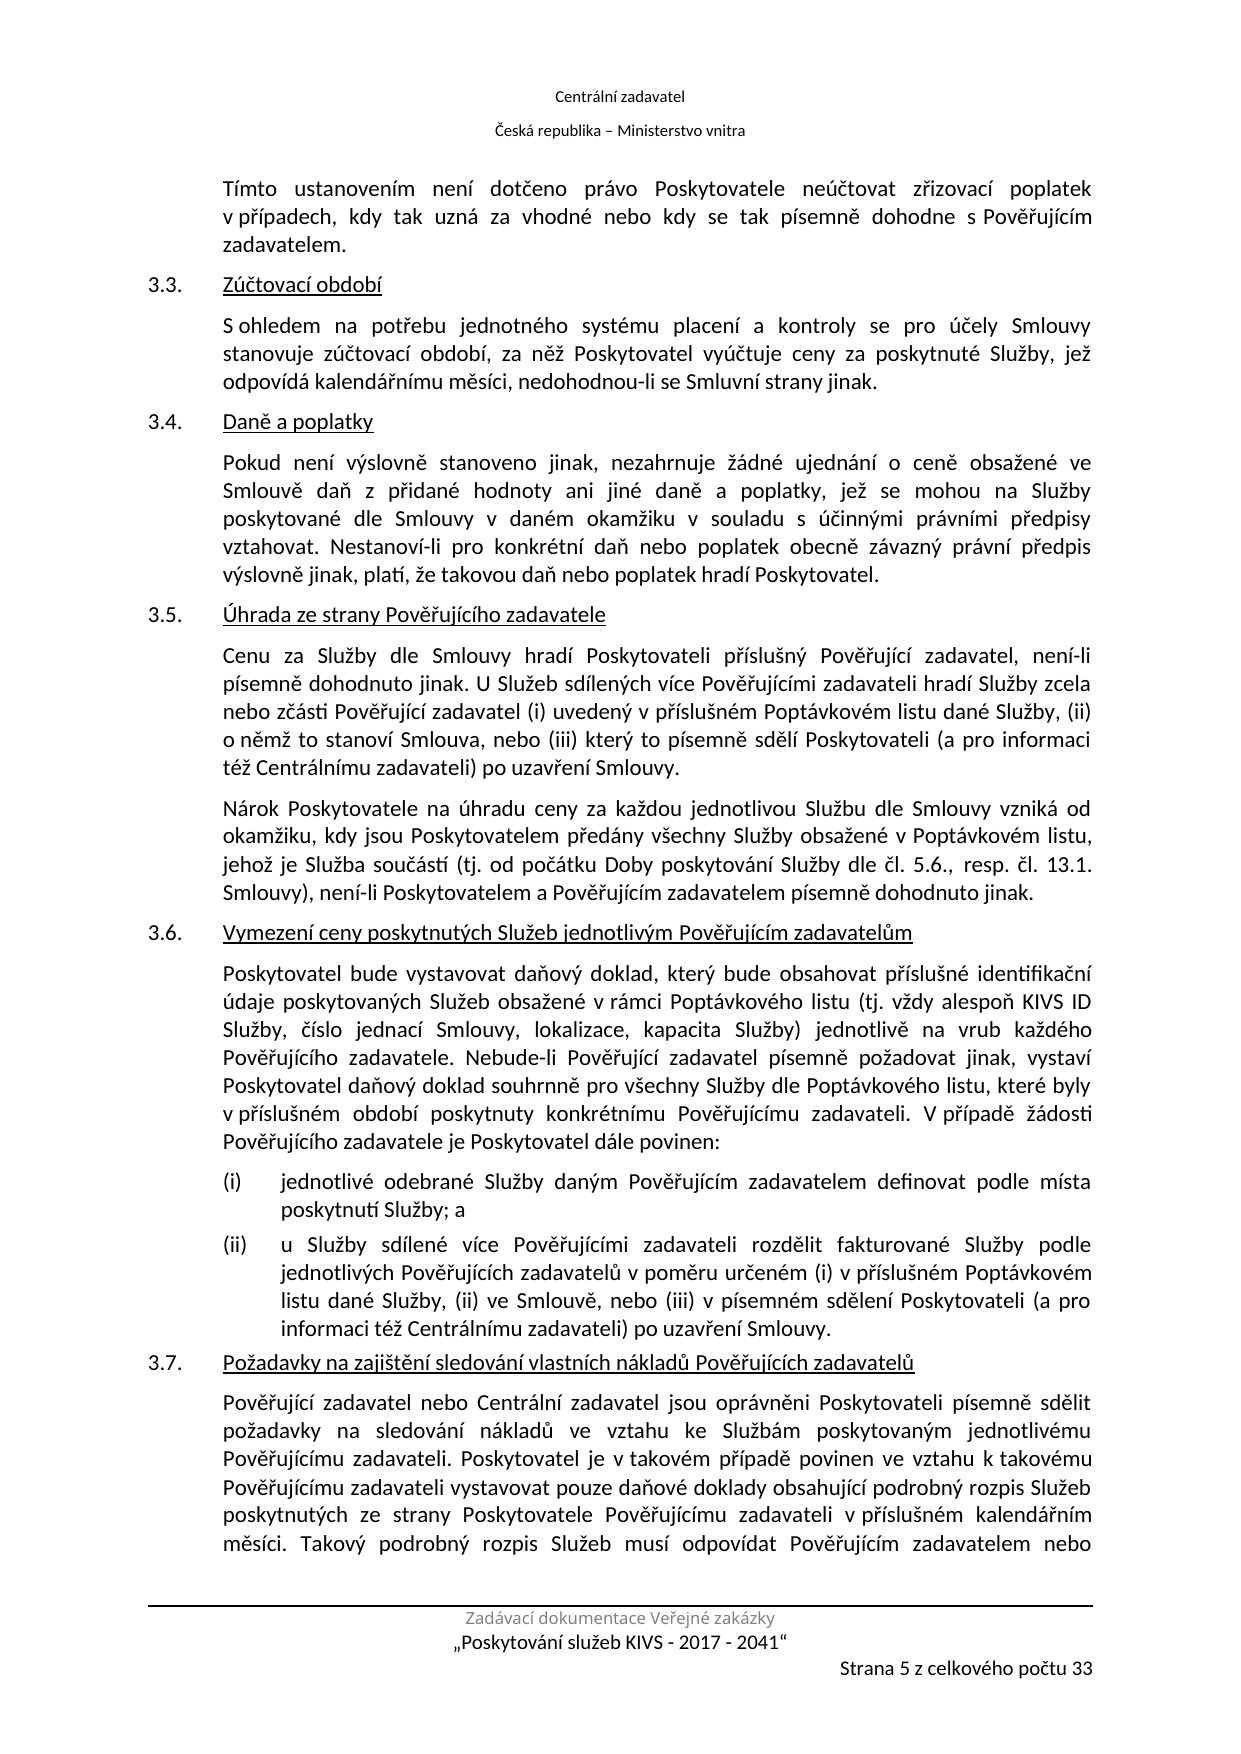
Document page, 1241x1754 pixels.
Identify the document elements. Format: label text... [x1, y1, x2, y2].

list jednotlivé odebrané Služby daným Pověřujícím zadavatelem definovat podle místa poskytnutí Služby; a [223, 1167, 1093, 1223]
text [223, 174, 1093, 258]
text S ohledem na potřebu jednotného systému placení a kontroly se pro účely Smlouvy stanovuje zúčtovací období, za něž Poskytovatel vyúčtuje ceny za poskytnuté Služby, jež odpovídá kalendářnímu měsíci, nedohodnou-li se Smluvní strany jinak. [223, 311, 1093, 395]
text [223, 1388, 1093, 1557]
text Požadavky na zajištění sledování vlastních nákladů Pověřujících zadavatelů [148, 1348, 1093, 1376]
text Úhrada ze strany Pověřujícího zadavatele [148, 601, 1093, 628]
text Zúčtovací období [148, 270, 1093, 298]
text Pokud není výslovně stanoveno jinak, nezahrnuje žádné ujednání o ceně obsažené ve Smlouvě daň z přidané hodnoty ani jiné daně a poplatky, jež se mohou na Služby poskytované dle Smlouvy v daném okamžiku v souladu s účinnými právními předpisy vztahovat. Nestanoví-li pro konkrétní daň nebo poplatek obecně závazný právní předpis výslovně jinak, platí, že takovou daň nebo poplatek hradí Poskytovatel. [223, 448, 1093, 588]
text Daně a poplatky [148, 407, 1093, 435]
list u Služby sdílené více Pověřujícími zadavateli rozdělit fakturované Služby podle jednotlivých Pověřujících zadavatelů v poměru určeném (i) v příslušném Poptávkovém listu dané Služby, (ii) ve Smlouvě, nebo (iii) v písemném sdělení Poskytovateli (a pro informaci též Centrálnímu zadavateli) po uzavření Smlouvy. [223, 1230, 1093, 1342]
text Poskytovatel bude vystavovat daňový doklad, který bude obsahovat příslušné identifikační údaje poskytovaných Služeb obsažené v rámci Poptávkového listu (tj. vždy alespoň KIVS ID Služby, číslo jednací Smlouvy, lokalizace, kapacita Služby) jednotlivě na vrub každého Pověřujícího zadavatele. Nebude-li Pověřující zadavatel písemně požadovat jinak, vystaví Poskytovatel daňový doklad souhrnně pro všechny Služby dle Poptávkového listu, které byly v příslušném období poskytnuty konkrétnímu Pověřujícímu zadavateli. V případě žádosti Pověřujícího zadavatele je Poskytovatel dále povinen: [223, 959, 1093, 1155]
text Cenu za Služby dle Smlouvy hradí Poskytovateli příslušný Pověřující zadavatel, není-li písemně dohodnuto jinak. U Služeb sdílených více Pověřujícími zadavateli hradí Služby zcela nebo zčásti Pověřující zadavatel (i) uvedený v příslušném Poptávkovém listu dané Služby, (ii) o němž to stanoví Smlouva, nebo (iii) který to písemně sdělí Poskytovateli (a pro informaci též Centrálnímu zadavateli) po uzavření Smlouvy. [223, 641, 1093, 781]
text Vymezení ceny poskytnutých Služeb jednotlivým Pověřujícím zadavatelům [148, 918, 1093, 946]
text Nárok Poskytovatele na úhradu ceny za každou jednotlivou Službu dle Smlouvy vzniká od okamžiku, kdy jsou Poskytovatelem předány všechny Služby obsažené v Poptávkovém listu, jehož je Služba součástí (tj. od počátku Doby poskytování Služby dle čl. 5.6., resp. čl. 13.1. Smlouvy), není-li Poskytovatelem a Pověřujícím zadavatelem písemně dohodnuto jinak. [223, 794, 1093, 906]
